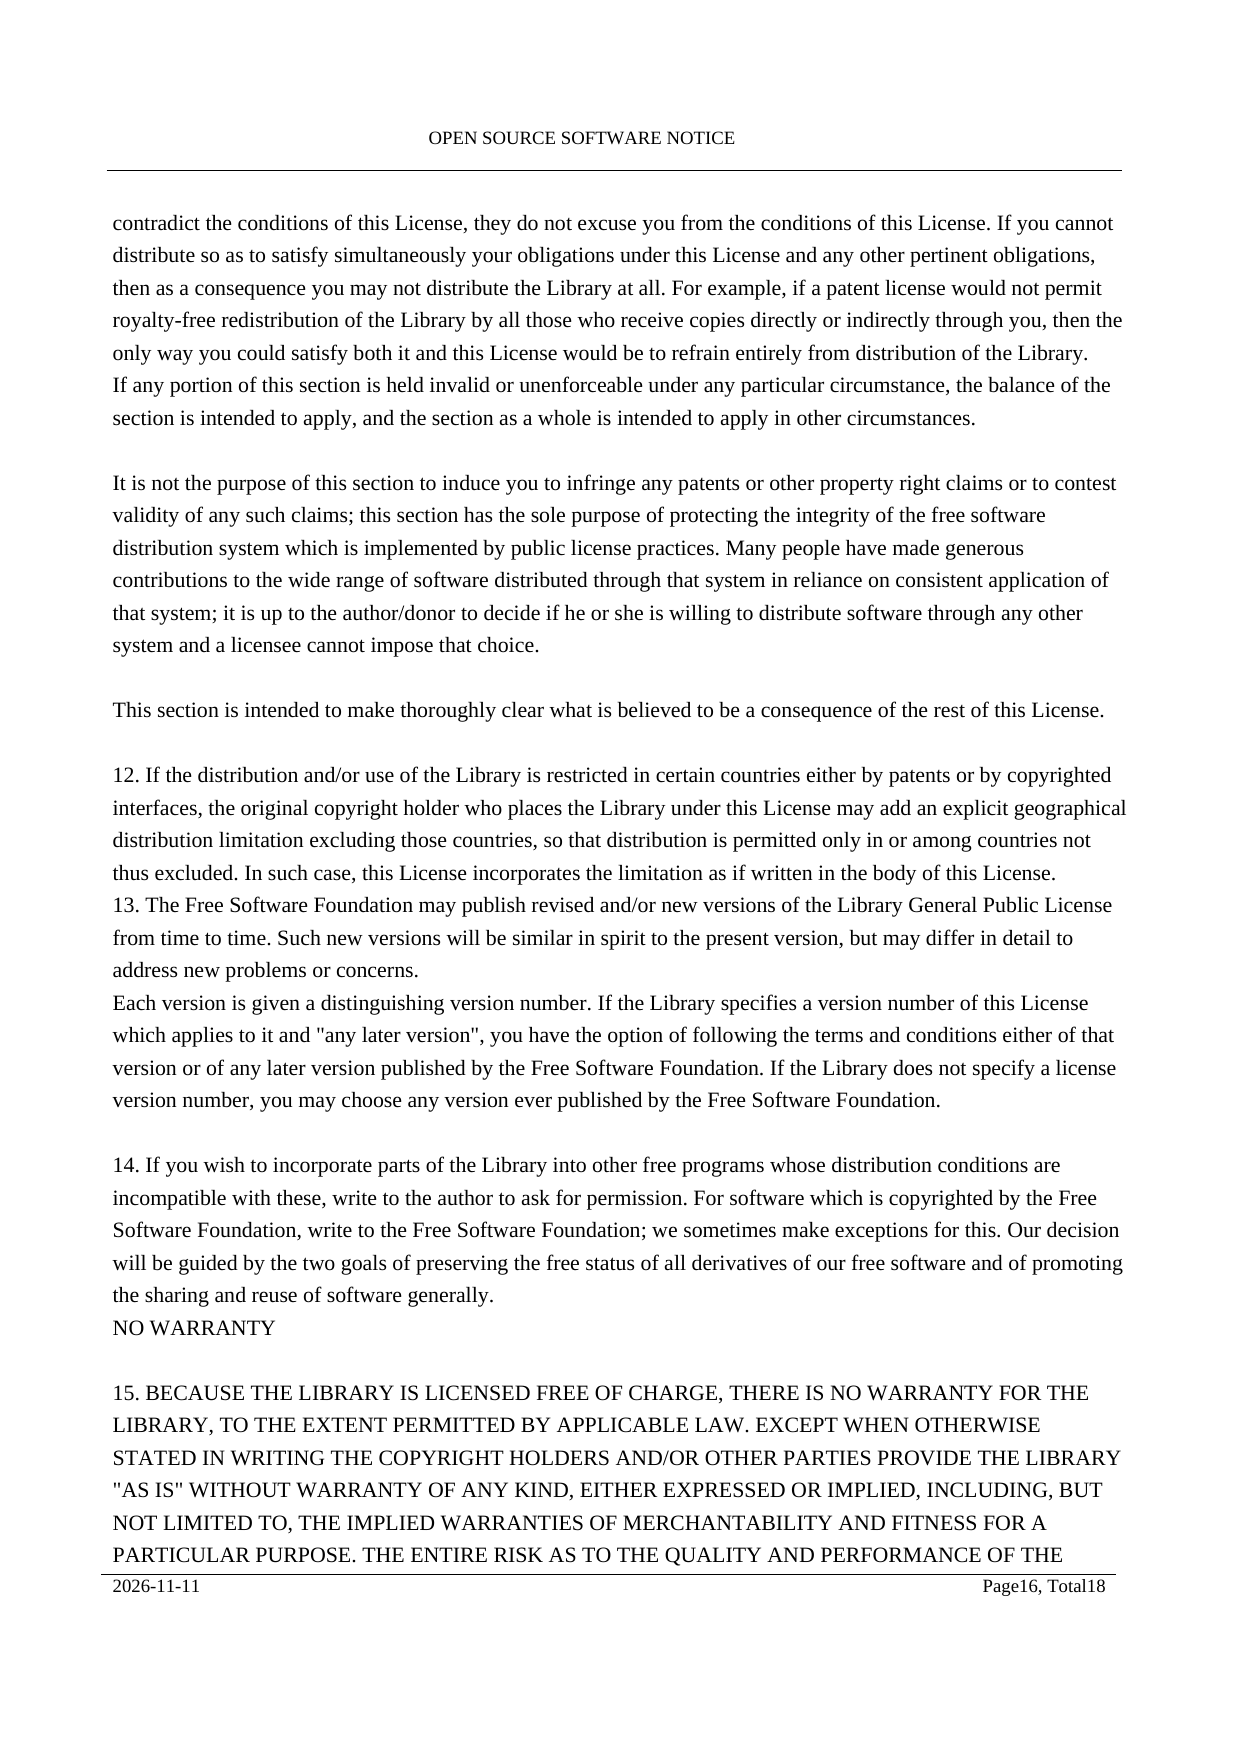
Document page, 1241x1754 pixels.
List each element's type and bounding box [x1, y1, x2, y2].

text [112, 206, 1128, 1571]
